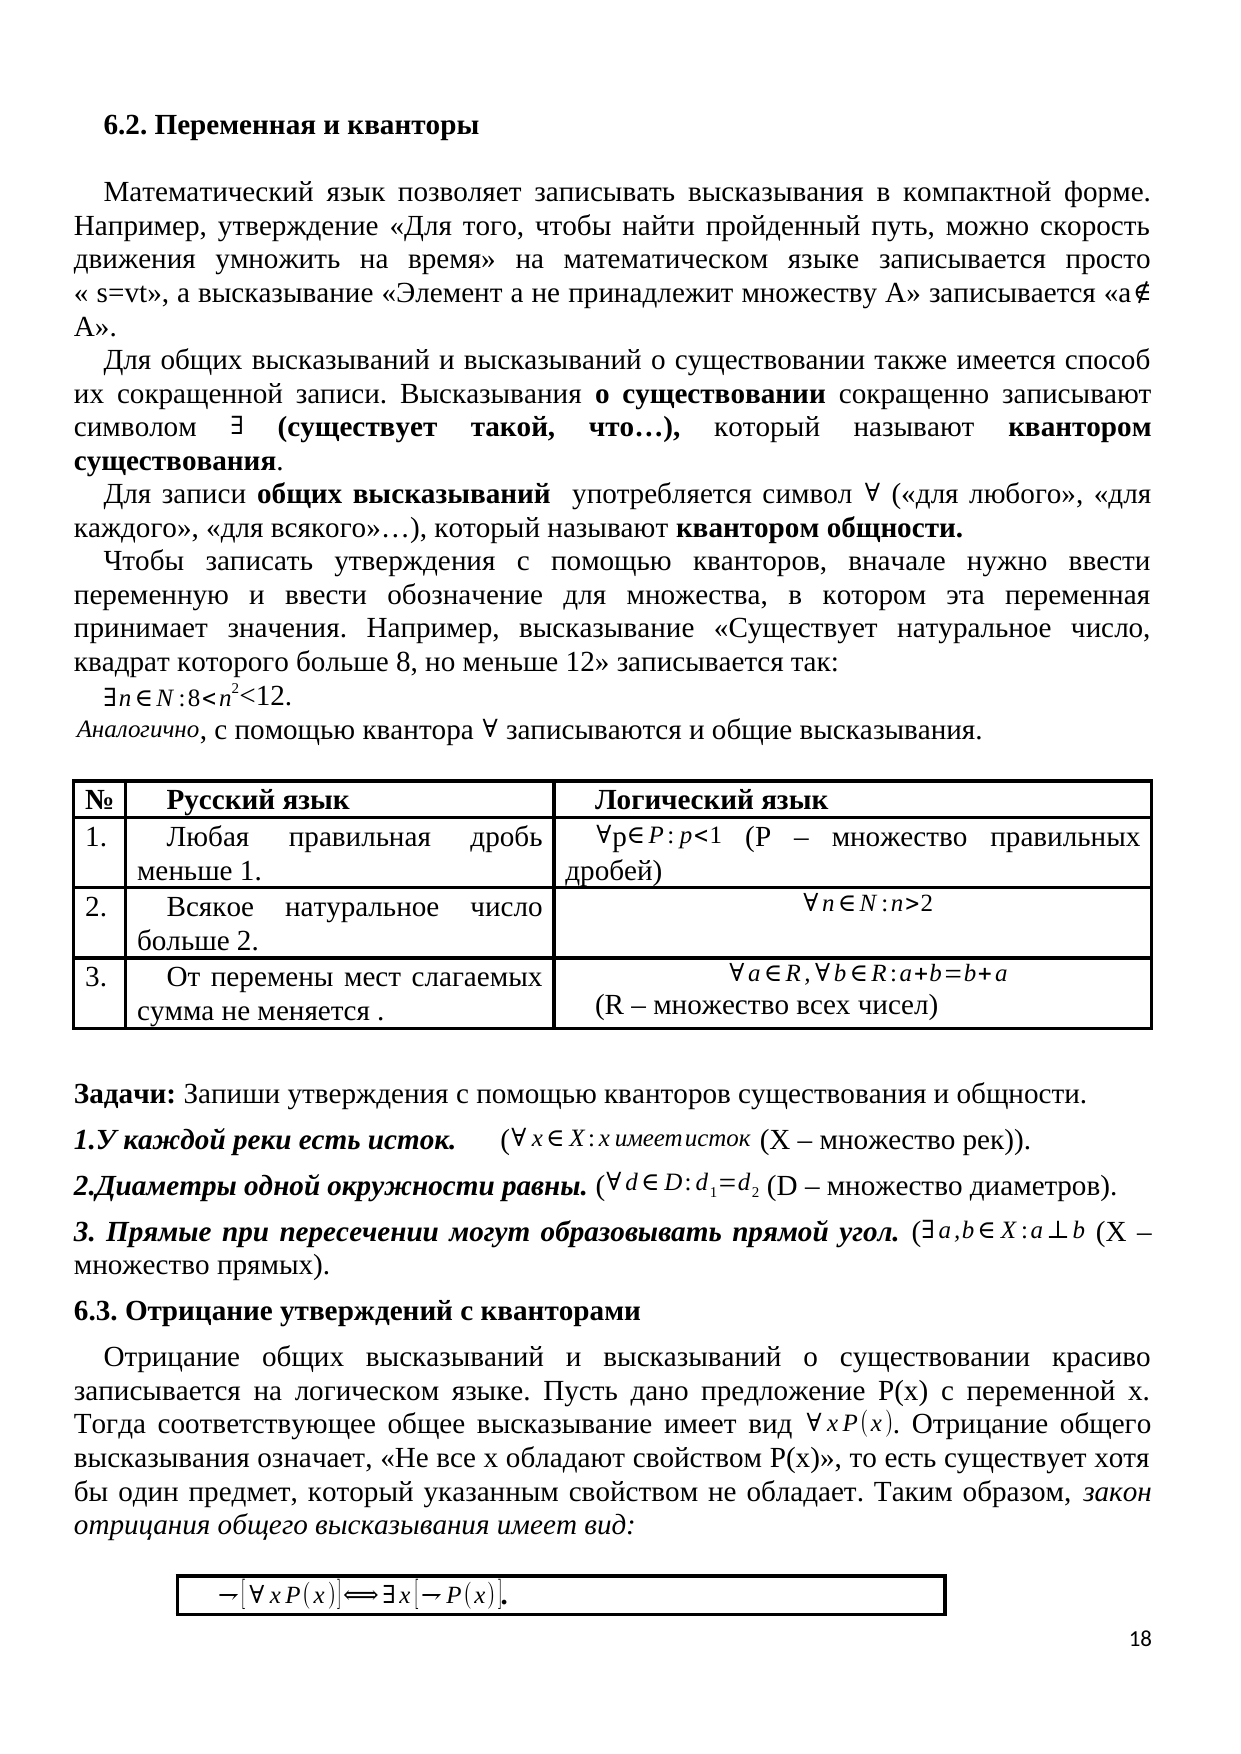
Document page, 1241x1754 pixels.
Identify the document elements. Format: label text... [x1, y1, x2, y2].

table_cell От перемены мест слагаемых сумма не меняется . [127, 960, 552, 1027]
text 2.Диаметры одной окружности равны. ( (D – множество диаметров). [74, 1168, 1152, 1201]
table_header № [75, 783, 124, 816]
text 6.3. Отрицание утверждений с кванторами [74, 1293, 1152, 1327]
table_cell [556, 889, 1150, 956]
text Отрицание общих высказываний и высказываний о существовании красиво записывается на логическом языке. Пусть дано предложение Р(х) с переменной х. Тогда соответствующее общее высказывание имеет вид . Отрицание общего высказывания означает, «Не все х обладают свойством Р(х)», то есть существует хотя бы один предмет, который указанным свойством не обладает. Таким образом, закон отрицания общего высказывания имеет вид: [74, 1339, 1152, 1541]
text Задачи: Запиши утверждения с помощью кванторов существования и общности. [74, 1076, 1152, 1109]
table_cell Любая правильная дробь меньше 1. [127, 819, 552, 886]
table_cell 2. [75, 889, 124, 956]
text Математический язык позволяет записывать высказывания в компактной форме. Например, утверждение «Для того, чтобы найти пройденный путь, можно скорость движения умножить на время» на математическом языке записывается просто « s=vt», а высказывание «Элемент а не принадлежит множеству А» записывается «аА». [74, 174, 1152, 342]
text Для общих высказываний и высказываний о существовании также имеется способ их сокращенной записи. Высказывания о существовании сокращенно записывают символом (существует такой, что…), который называют квантором существования. [74, 342, 1152, 476]
table_cell p (P – множество правильных дробей) [556, 819, 1150, 886]
table_header . [179, 1578, 943, 1613]
text <12. [74, 678, 1152, 712]
table_cell (R – множество всех чисел) [556, 960, 1150, 1027]
table_header Логический язык [556, 783, 1150, 816]
table_cell 1. [75, 819, 124, 886]
text , с помощью квантора записываются и общие высказывания. [74, 712, 1152, 746]
text 1.У каждой реки есть исток. ( (Х – множество рек)). [74, 1122, 1152, 1155]
text Для записи общих высказываний употребляется символ («для любого», «для каждого», «для всякого»…), который называют квантором общности. [74, 476, 1152, 543]
text Чтобы записать утверждения с помощью кванторов, вначале нужно ввести переменную и ввести обозначение для множества, в котором эта переменная принимает значения. Например, высказывание «Существует натуральное число, квадрат которого больше 8, но меньше 12» записывается так: [74, 543, 1152, 678]
text 6.2. Переменная и кванторы [74, 107, 1152, 141]
table_cell 3. [75, 960, 124, 1027]
table_cell Всякое натуральное число больше 2. [127, 889, 552, 956]
text 3. Прямые при пересечении могут образовывать прямой угол. ( (X – множество прямых). [74, 1214, 1152, 1281]
table_header Русский язык [127, 783, 552, 816]
